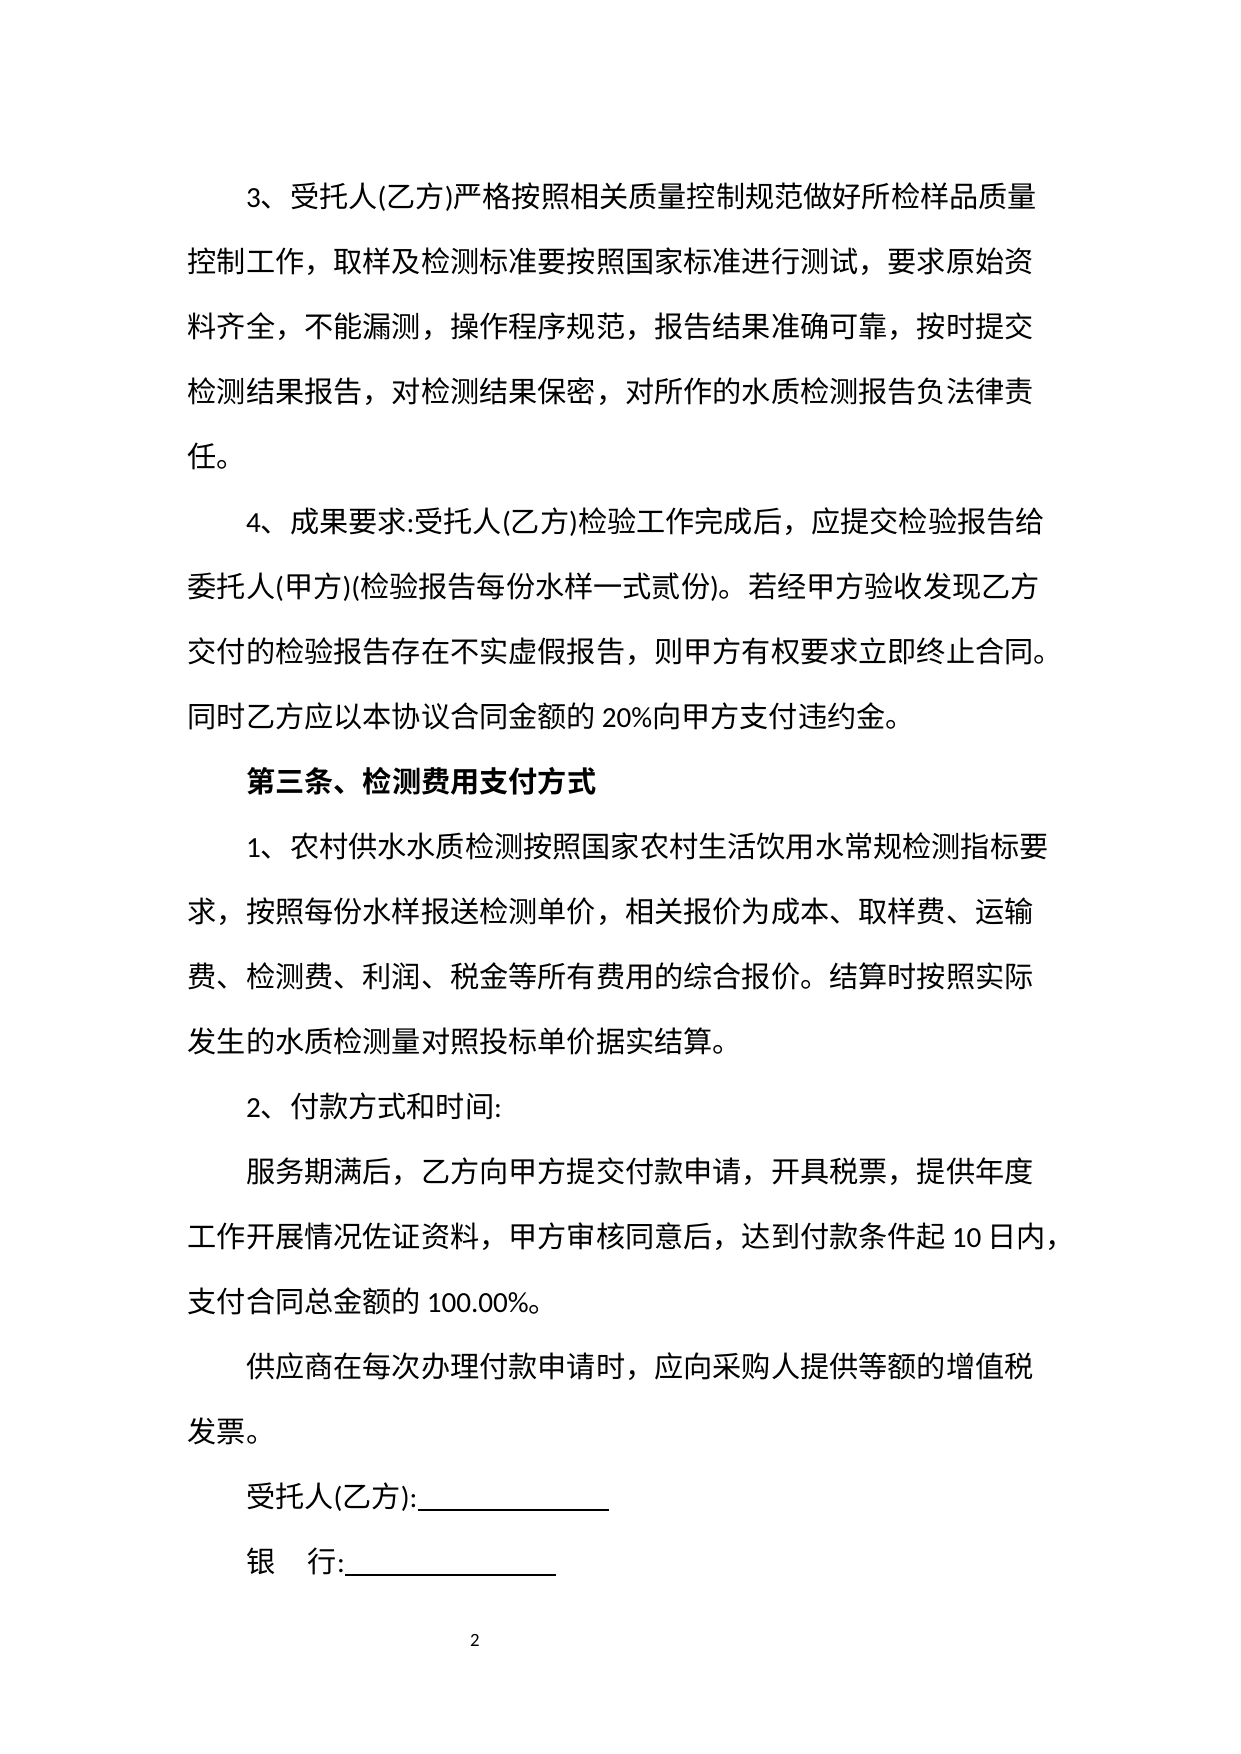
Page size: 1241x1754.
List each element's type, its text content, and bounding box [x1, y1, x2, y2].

text 4、成果要求:受托人(乙方)检验工作完成后，应提交检验报告给委托人(甲方)(检验报告每份水样一式贰份)。若经甲方验收发现乙方交付的检验报告存在不实虚假报告，则甲方有权要求立即终止合同。同时乙方应以本协议合同金额的20%向甲方支付违约金。 [187, 487, 1053, 747]
text 3、受托人(乙方)严格按照相关质量控制规范做好所检样品质量控制工作，取样及检测标准要按照国家标准进行测试，要求原始资料齐全，不能漏测，操作程序规范，报告结果准确可靠，按时提交检测结果报告，对检测结果保密，对所作的水质检测报告负法律责任。 [187, 162, 1053, 487]
text 服务期满后，乙方向甲方提交付款申请，开具税票，提供年度工作开展情况佐证资料，甲方审核同意后，达到付款条件起10日内，支付合同总金额的100.00%。 [187, 1137, 1053, 1332]
text 第三条、检测费用支付方式 [187, 747, 1053, 812]
text 供应商在每次办理付款申请时，应向采购人提供等额的增值税发票。 [187, 1332, 1053, 1462]
text 受托人(乙方): [187, 1462, 1053, 1527]
text 银 行: [187, 1527, 1053, 1592]
text 1、农村供水水质检测按照国家农村生活饮用水常规检测指标要求，按照每份水样报送检测单价，相关报价为成本、取样费、运输费、检测费、利润、税金等所有费用的综合报价。结算时按照实际发生的水质检测量对照投标单价据实结算。 [187, 812, 1053, 1072]
text 2、付款方式和时间: [187, 1072, 1053, 1137]
